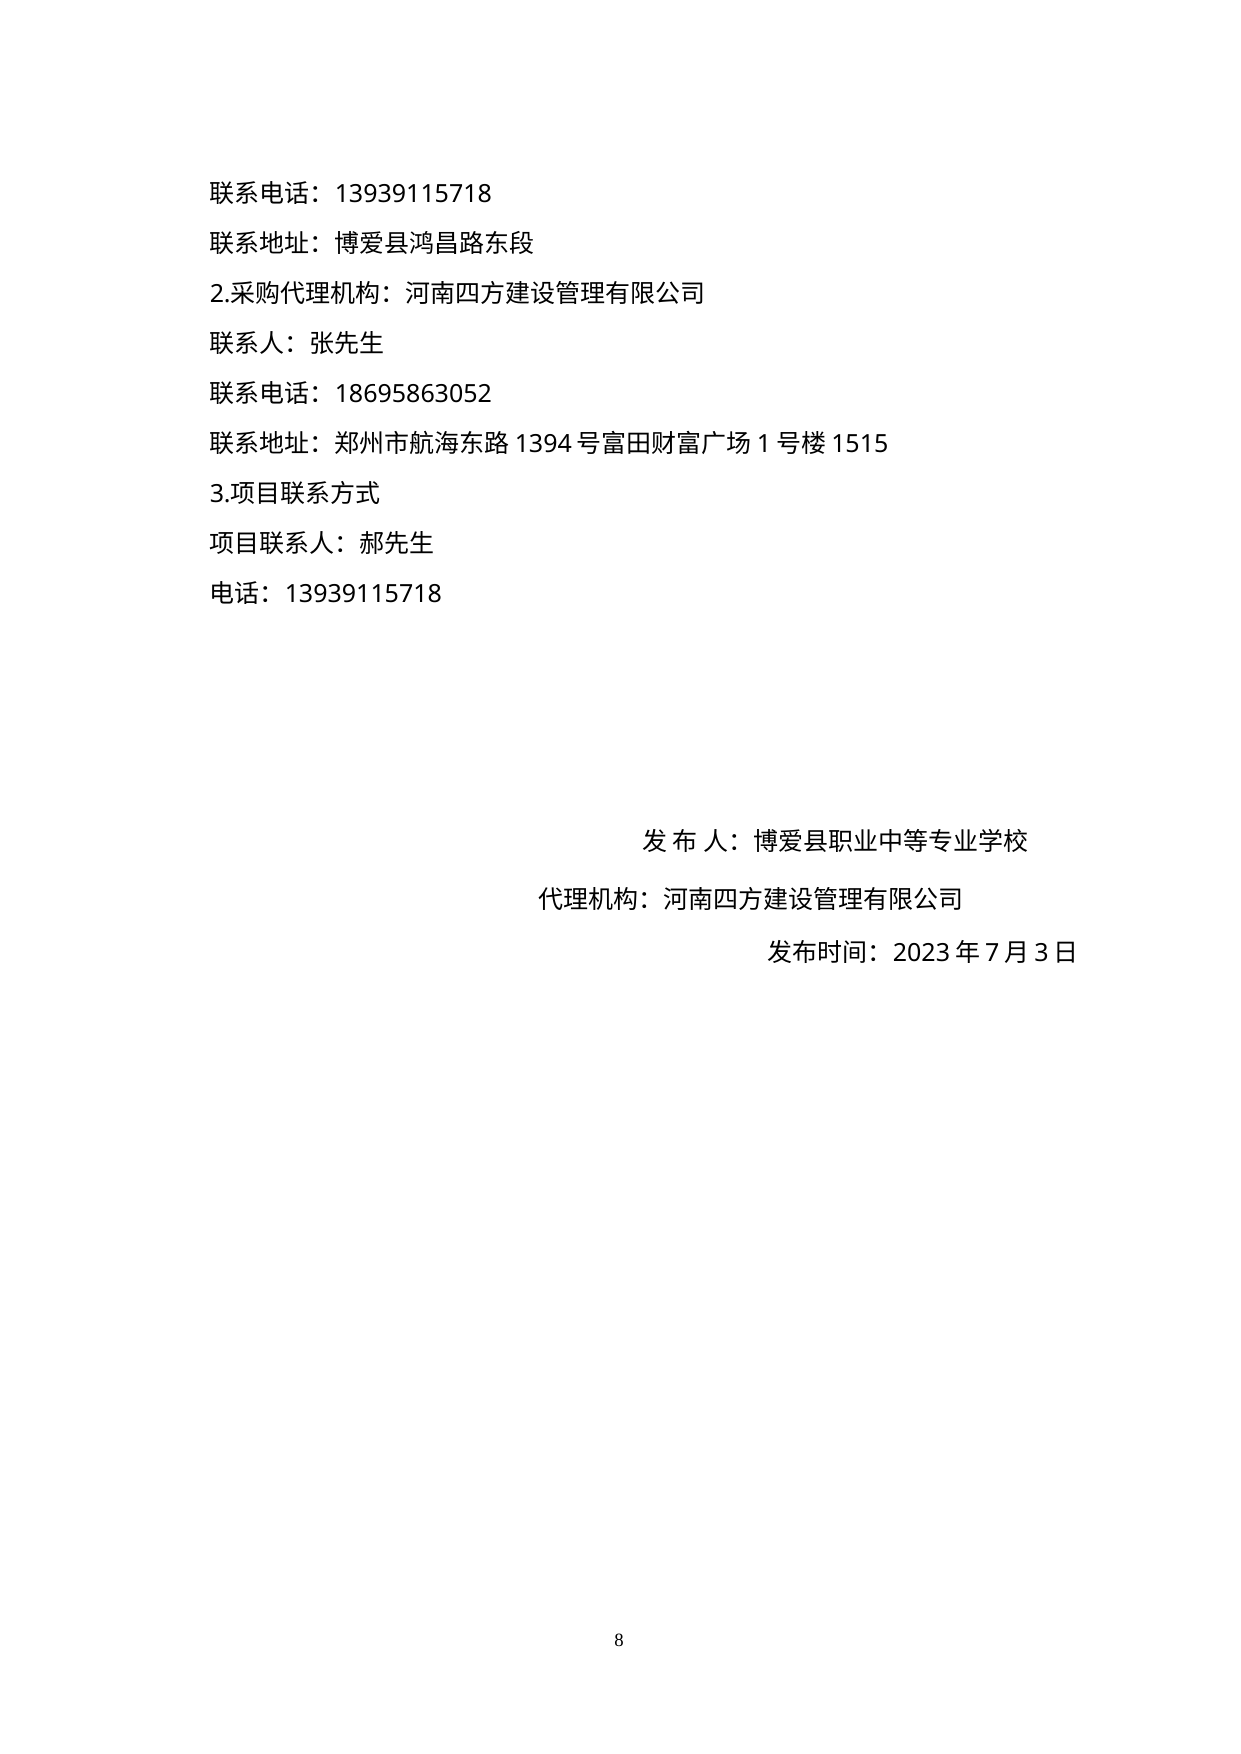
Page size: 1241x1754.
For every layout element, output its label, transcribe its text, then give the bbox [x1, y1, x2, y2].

text 2.采购代理机构：河南四方建设管理有限公司 [159, 262, 1078, 312]
text 联系人：张先生 [159, 312, 1078, 362]
text 联系地址：郑州市航海东路1394号富田财富广场1号楼1515 [159, 412, 1078, 462]
text 联系电话：18695863052 [159, 362, 1078, 412]
text 联系地址：博爱县鸿昌路东段 [159, 212, 1078, 262]
text 3.项目联系方式 [159, 462, 1078, 512]
text 发布时间：2023年7月3日 [551, 918, 1078, 983]
text 电话：13939115718 [159, 562, 1078, 612]
text 项目联系人：郝先生 [159, 512, 1078, 562]
text 代理机构：河南四方建设管理有限公司 [159, 872, 1078, 918]
text 发 布 人：博爱县职业中等专业学校 [159, 807, 1028, 872]
text 联系电话：13939115718 [159, 162, 1078, 212]
